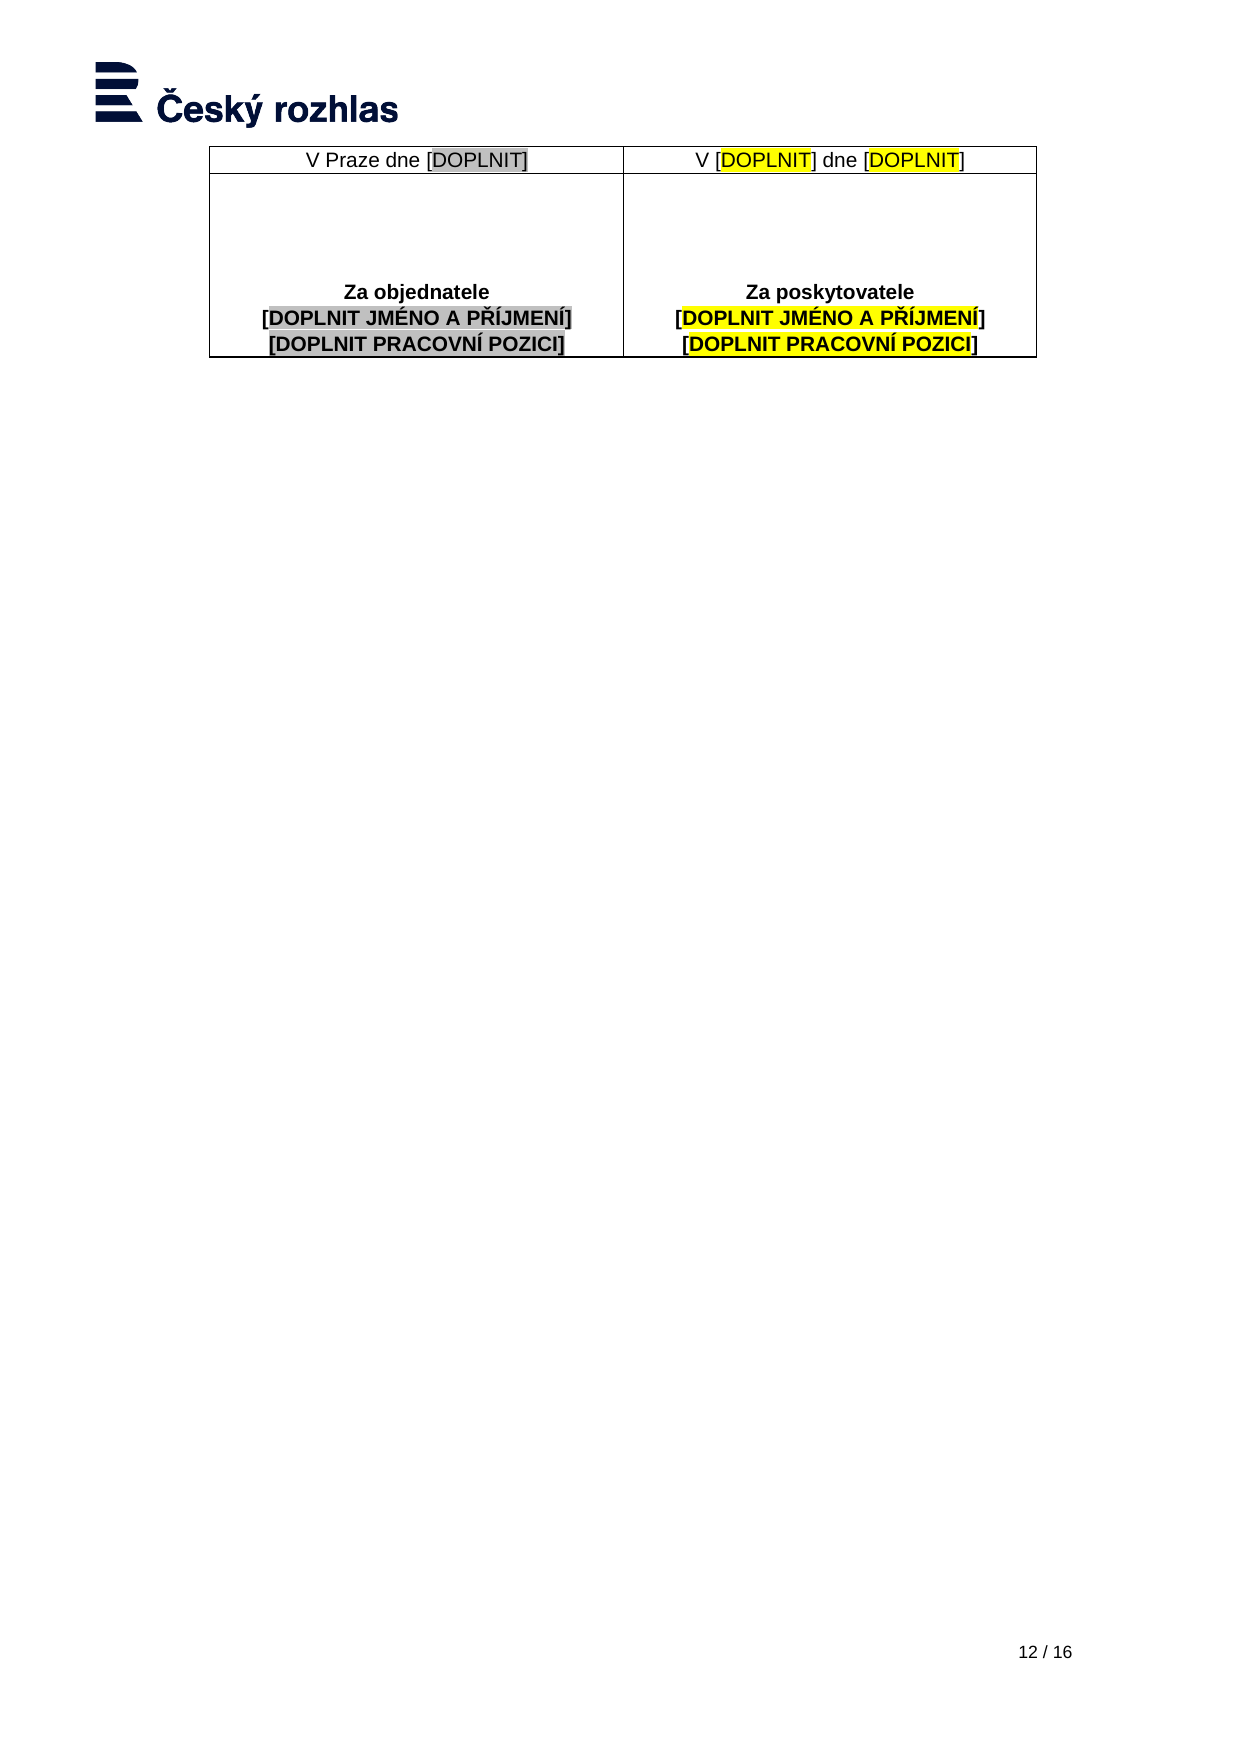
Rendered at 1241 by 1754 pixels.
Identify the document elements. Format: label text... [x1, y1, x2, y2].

table_header V Praze dne [DOPLNIT] [210, 147, 623, 173]
table_cell Za poskytovatele [DOPLNIT JMÉNO A PŘÍJMENÍ] [DOPLNIT PRACOVNÍ POZICI] [624, 174, 1036, 356]
picture [95, 62, 398, 128]
table_cell Za objednatele [DOPLNIT JMÉNO A PŘÍJMENÍ] [DOPLNIT PRACOVNÍ POZICI] [210, 174, 623, 356]
table_header V [DOPLNIT] dne [DOPLNIT] [624, 147, 1036, 173]
